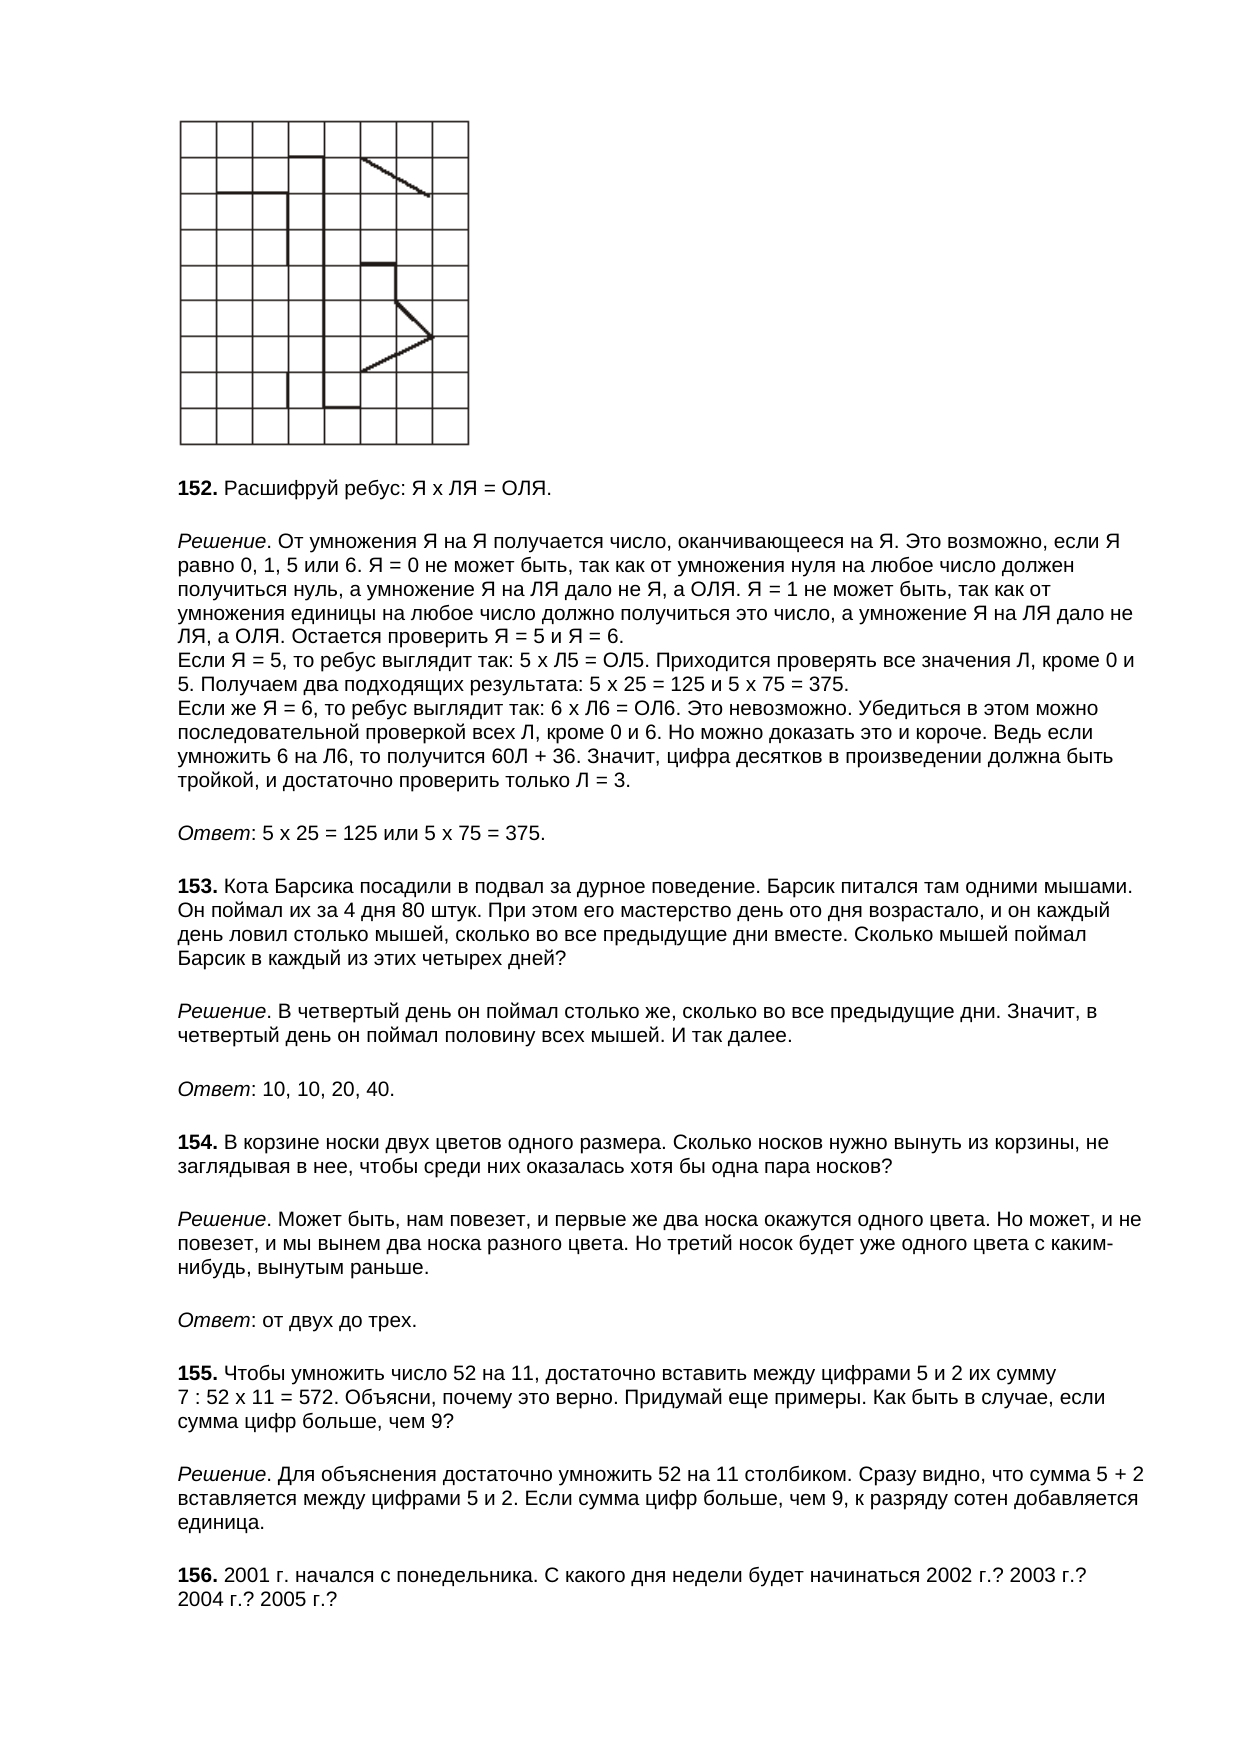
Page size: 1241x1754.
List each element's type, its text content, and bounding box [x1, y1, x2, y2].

text Ответ: 5 x 25 = 125 или 5 x 75 = 375. [177, 821, 1152, 845]
text 153. Кота Барсика посадили в подвал за дурное поведение. Барсик питался там одними мышами. Он поймал их за 4 дня 80 штук. При этом его мастерство день ото дня возрастало, и он каждый день ловил столько мышей, сколько во все предыдущие дни вместе. Сколько мышей поймал Барсик в каждый из этих четырех дней? [177, 874, 1152, 970]
text Решение. Может быть, нам повезет, и первые же два носка окажутся одного цвета. Но может, и не повезет, и мы вынем два носка разного цвета. Но третий носок будет уже одного цвета с каким-нибудь, вынутым раньше. [177, 1207, 1152, 1278]
text Решение. Для объяснения достаточно умножить 52 на 11 столбиком. Сразу видно, что сумма 5 + 2 вставляется между цифрами 5 и 2. Если сумма цифр больше, чем 9, к разряду сотен добавляется единица. [177, 1462, 1152, 1534]
text Решение. В четвертый день он поймал столько же, сколько во все предыдущие дни. Значит, в четвертый день он поймал половину всех мышей. И так далее. [177, 999, 1152, 1047]
text 154. В корзине носки двух цветов одного размера. Сколько носков нужно вынуть из корзины, не заглядывая в нее, чтобы среди них оказалась хотя бы одна пара носков? [177, 1129, 1152, 1177]
text Ответ: 10, 10, 20, 40. [177, 1076, 1152, 1100]
text 155. Чтобы умножить число 52 на 11, достаточно вставить между цифрами 5 и 2 их сумму 7 : 52 x 11 = 572. Объясни, почему это верно. Придумай еще примеры. Как быть в случае, если сумма цифр больше, чем 9? [177, 1361, 1152, 1433]
text 156. 2001 г. начался с понедельника. С какого дня недели будет начинаться 2002 г.? 2003 г.? 2004 г.? 2005 г.? [177, 1563, 1152, 1611]
text Ответ: от двух до трех. [177, 1308, 1152, 1332]
text 152. Расшифруй ребус: Я x ЛЯ = ОЛЯ. [177, 475, 1152, 499]
text Решение. От умножения Я на Я получается число, оканчивающееся на Я. Это возможно, если Я равно 0, 1, 5 или 6. Я = 0 не может быть, так как от умножения нуля на любое число должен получиться нуль, а умножение Я на ЛЯ дало не Я, а ОЛЯ. Я = 1 не может быть, так как от умножения единицы на любое число должно получиться это число, а умножение Я на ЛЯ дало не ЛЯ, а ОЛЯ. Остается проверить Я = 5 и Я = 6. Если Я = 5, то ребус выглядит так: 5 x Л5 = ОЛ5. Приходится проверять все значения Л, кроме 0 и 5. Получаем два подходящих результата: 5 x 25 = 125 и 5 x 75 = 375. Если же Я = 6, то ребус выглядит так: 6 x Л6 = ОЛ6. Это невозможно. Убедиться в этом можно последовательной проверкой всех Л, кроме 0 и 6. Но можно доказать это и короче. Ведь если умножить 6 на Л6, то получится 60Л + 36. Значит, цифра десятков в произведении должна быть тройкой, и достаточно проверить только Л = 3. [177, 528, 1152, 792]
picture [177, 118, 471, 447]
